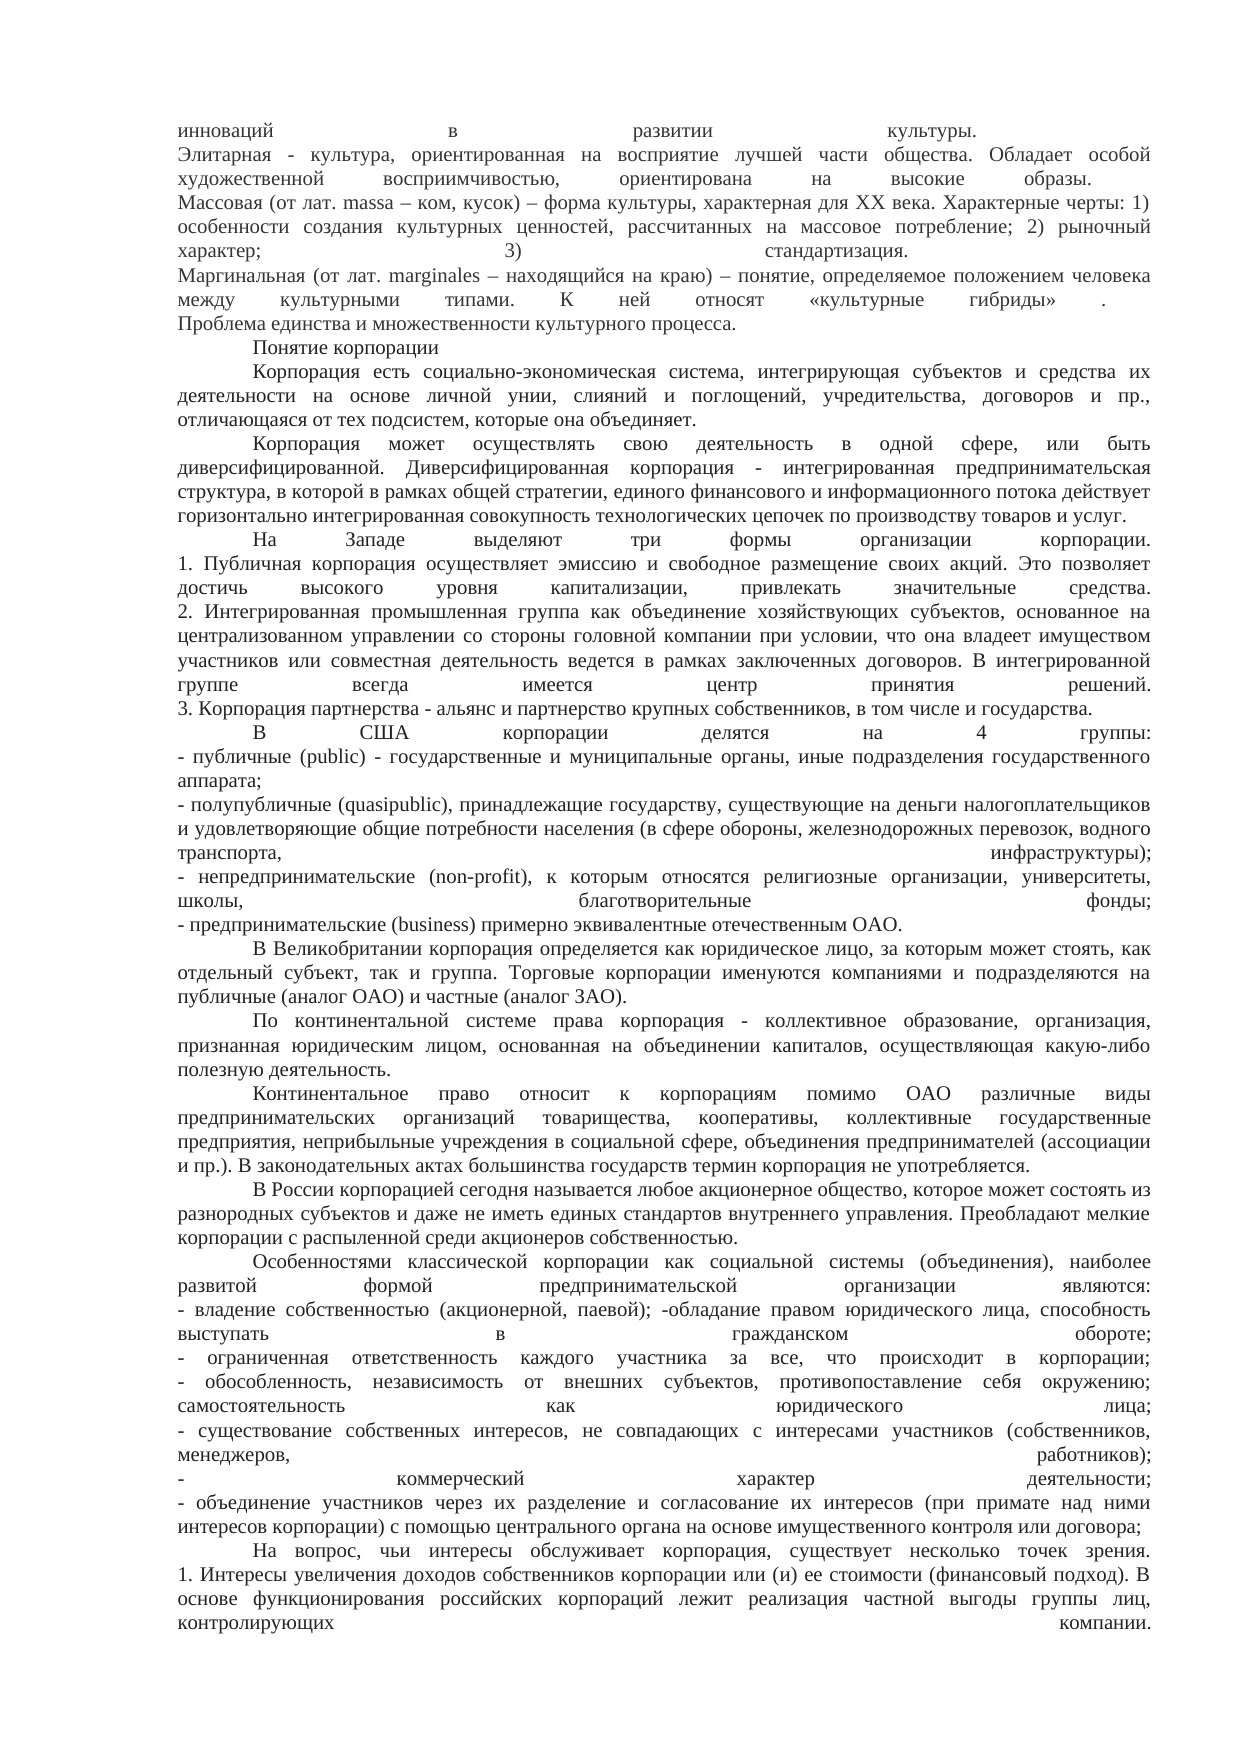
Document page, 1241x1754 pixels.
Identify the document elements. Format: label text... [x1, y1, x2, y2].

text Понятие корпорации [177, 335, 1152, 359]
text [177, 1538, 1152, 1634]
text На Западе выделяют три формы организации корпорации. 1. Публичная корпорация осуществляет эмиссию и свободное размещение своих акций. Это позволяет достичь высокого уровня капитализации, привлекать значительные средства. 2. Интегрированная промышленная группа как объединение хозяйствующих субъектов, основанное на централизованном управлении со стороны головной компании при условии, что она владеет имуществом участников или совместная деятельность ведется в рамках заключенных договоров. В интегрированной группе всегда имеется центр принятия решений. 3. Корпорация партнерства - альянс и партнерство крупных собственников, в том числе и государства. [177, 527, 1152, 720]
text По континентальной системе права корпорация - коллективное образование, организация, признанная юридическим лицом, основанная на объединении капиталов, осуществляющая какую-либо полезную деятельность. [177, 1008, 1152, 1081]
text Корпорация может осуществлять свою деятельность в одной сфере, или быть диверсифицированной. Диверсифицированная корпорация - интегрированная предпринимательская структура, в которой в рамках общей стратегии, единого финансового и информационного потока действует горизонтально интегрированная совокупность технологических цепочек по производству товаров и услуг. [177, 431, 1152, 527]
text Особенностями классической корпорации как социальной системы (объединения), наиболее развитой формой предпринимательской организации являются: - владение собственностью (акционерной, паевой); -обладание правом юридического лица, способность выступать в гражданском обороте; - ограниченная ответственность каждого участника за все, что происходит в корпорации; - обособленность, независимость от внешних субъектов, противопоставление себя окружению; самостоятельность как юридического лица; - существование собственных интересов, не совпадающих с интересами участников (собственников, менеджеров, работников); - коммерческий характер деятельности; - объединение участников через их разделение и согласование их интересов (при примате над ними интересов корпорации) с помощью центрального органа на основе имущественного контроля или договора; [177, 1249, 1152, 1538]
text В Великобритании корпорация определяется как юридическое лицо, за которым может стоять, как отдельный субъект, так и группа. Торговые корпорации именуются компаниями и подразделяются на публичные (аналог ОАО) и частные (аналог ЗАО). [177, 936, 1152, 1008]
text В России корпорацией сегодня называется любое акционерное общество, которое может состоять из разнородных субъектов и даже не иметь единых стандартов внутреннего управления. Преобладают мелкие корпорации с распыленной среди акционеров собственностью. [177, 1177, 1152, 1249]
text В США корпорации делятся на 4 группы: - публичные (public) - государственные и муниципальные органы, иные подразделения государственного аппарата; - полупубличные (quasipublic), принадлежащие государству, существующие на деньги налогоплательщиков и удовлетворяющие общие потребности населения (в сфере обороны, железнодорожных перевозок, водного транспорта, инфраструктуры); - непредпринимательские (non-profit), к которым относятся религиозные организации, университеты, школы, благотворительные фонды; - предпринимательские (business) примерно эквивалентные отечественным ОАО. [177, 720, 1152, 936]
text Корпорация есть социально-экономическая система, интегрирующая субъектов и средства их деятельности на основе личной унии, слияний и поглощений, учредительства, договоров и пр., отличающаяся от тех подсистем, которые она объединяет. [177, 359, 1152, 431]
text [177, 118, 1152, 335]
text Континентальное право относит к корпорациям помимо ОАО различные виды предпринимательских организаций товарищества, кооперативы, коллективные государственные предприятия, неприбыльные учреждения в социальной сфере, объединения предпринимателей (ассоциации и пр.). В законодательных актах большинства государств термин корпорация не употребляется. [177, 1081, 1152, 1177]
